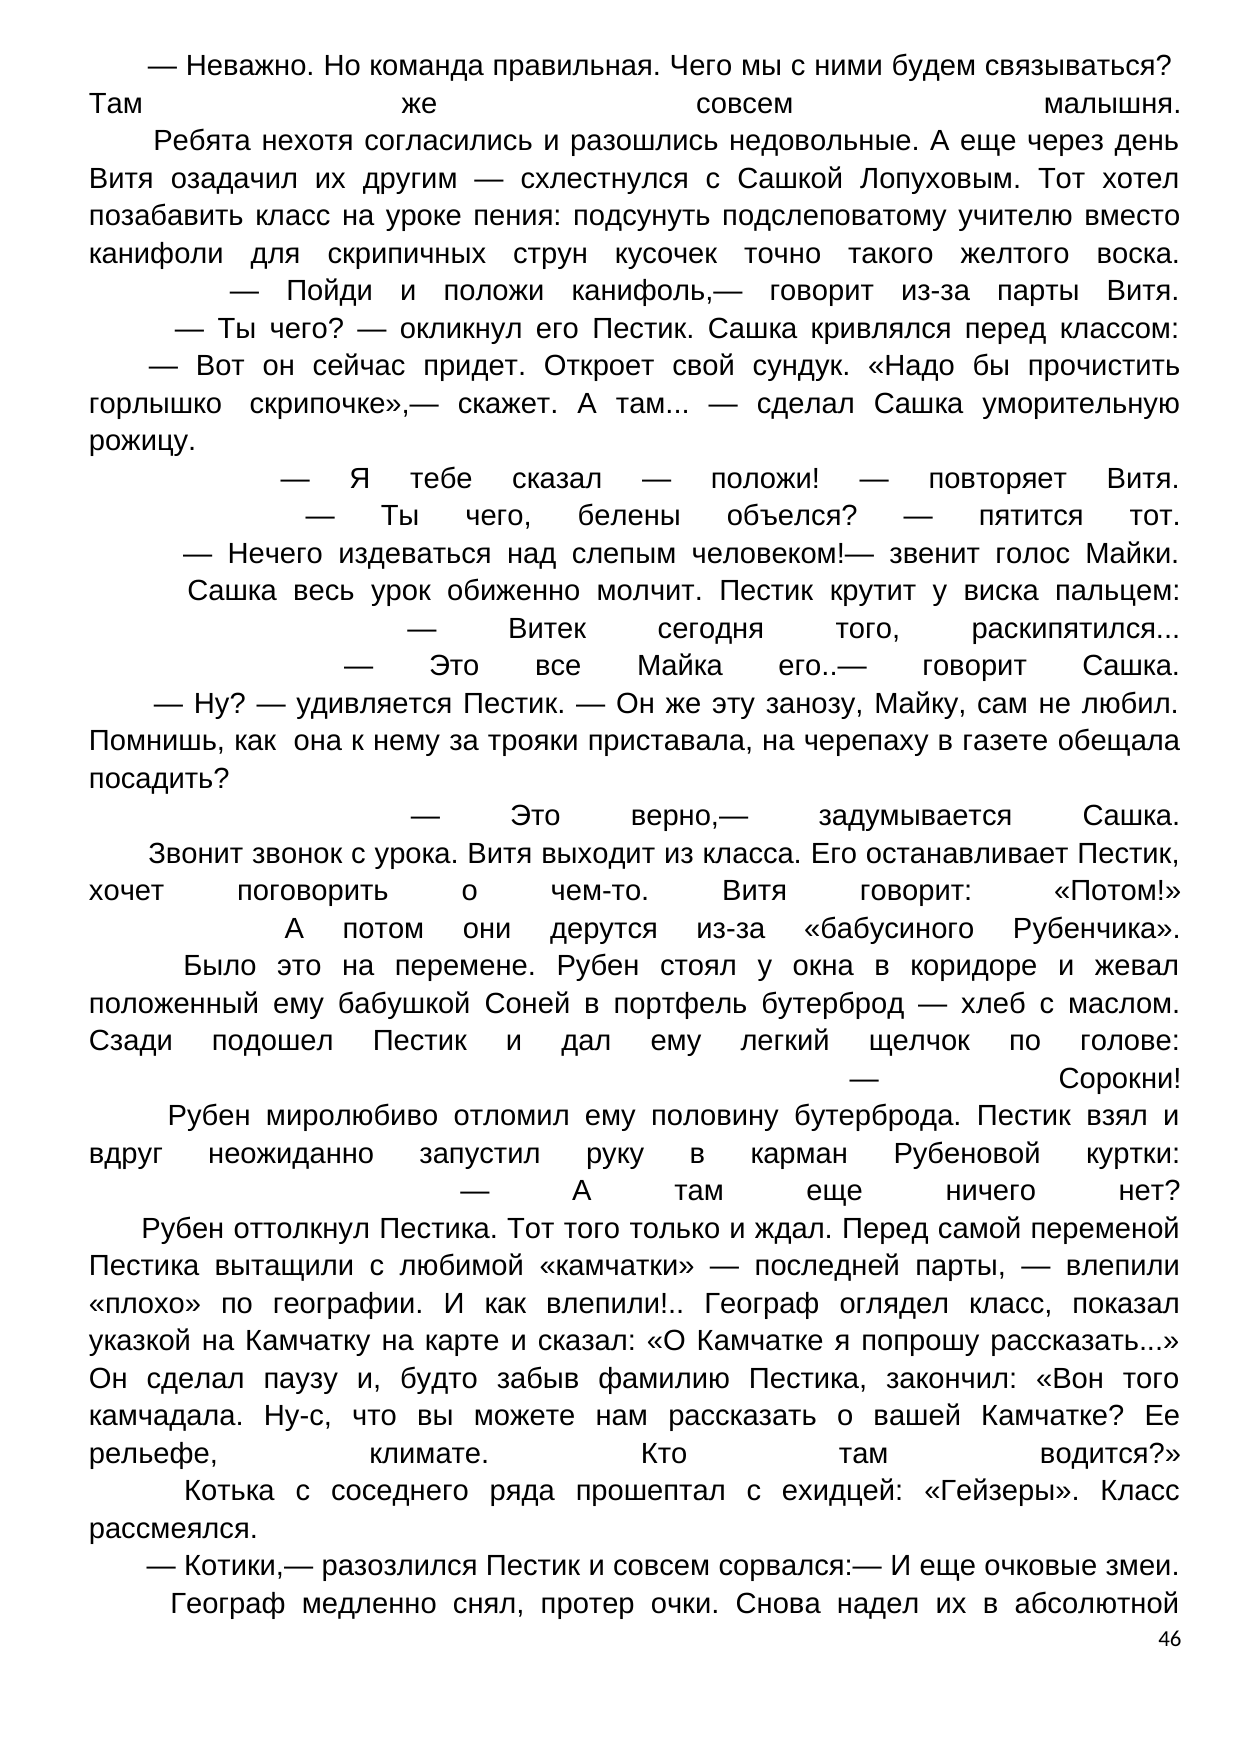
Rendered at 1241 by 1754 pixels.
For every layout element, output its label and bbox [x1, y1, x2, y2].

text [89, 44, 1181, 1619]
